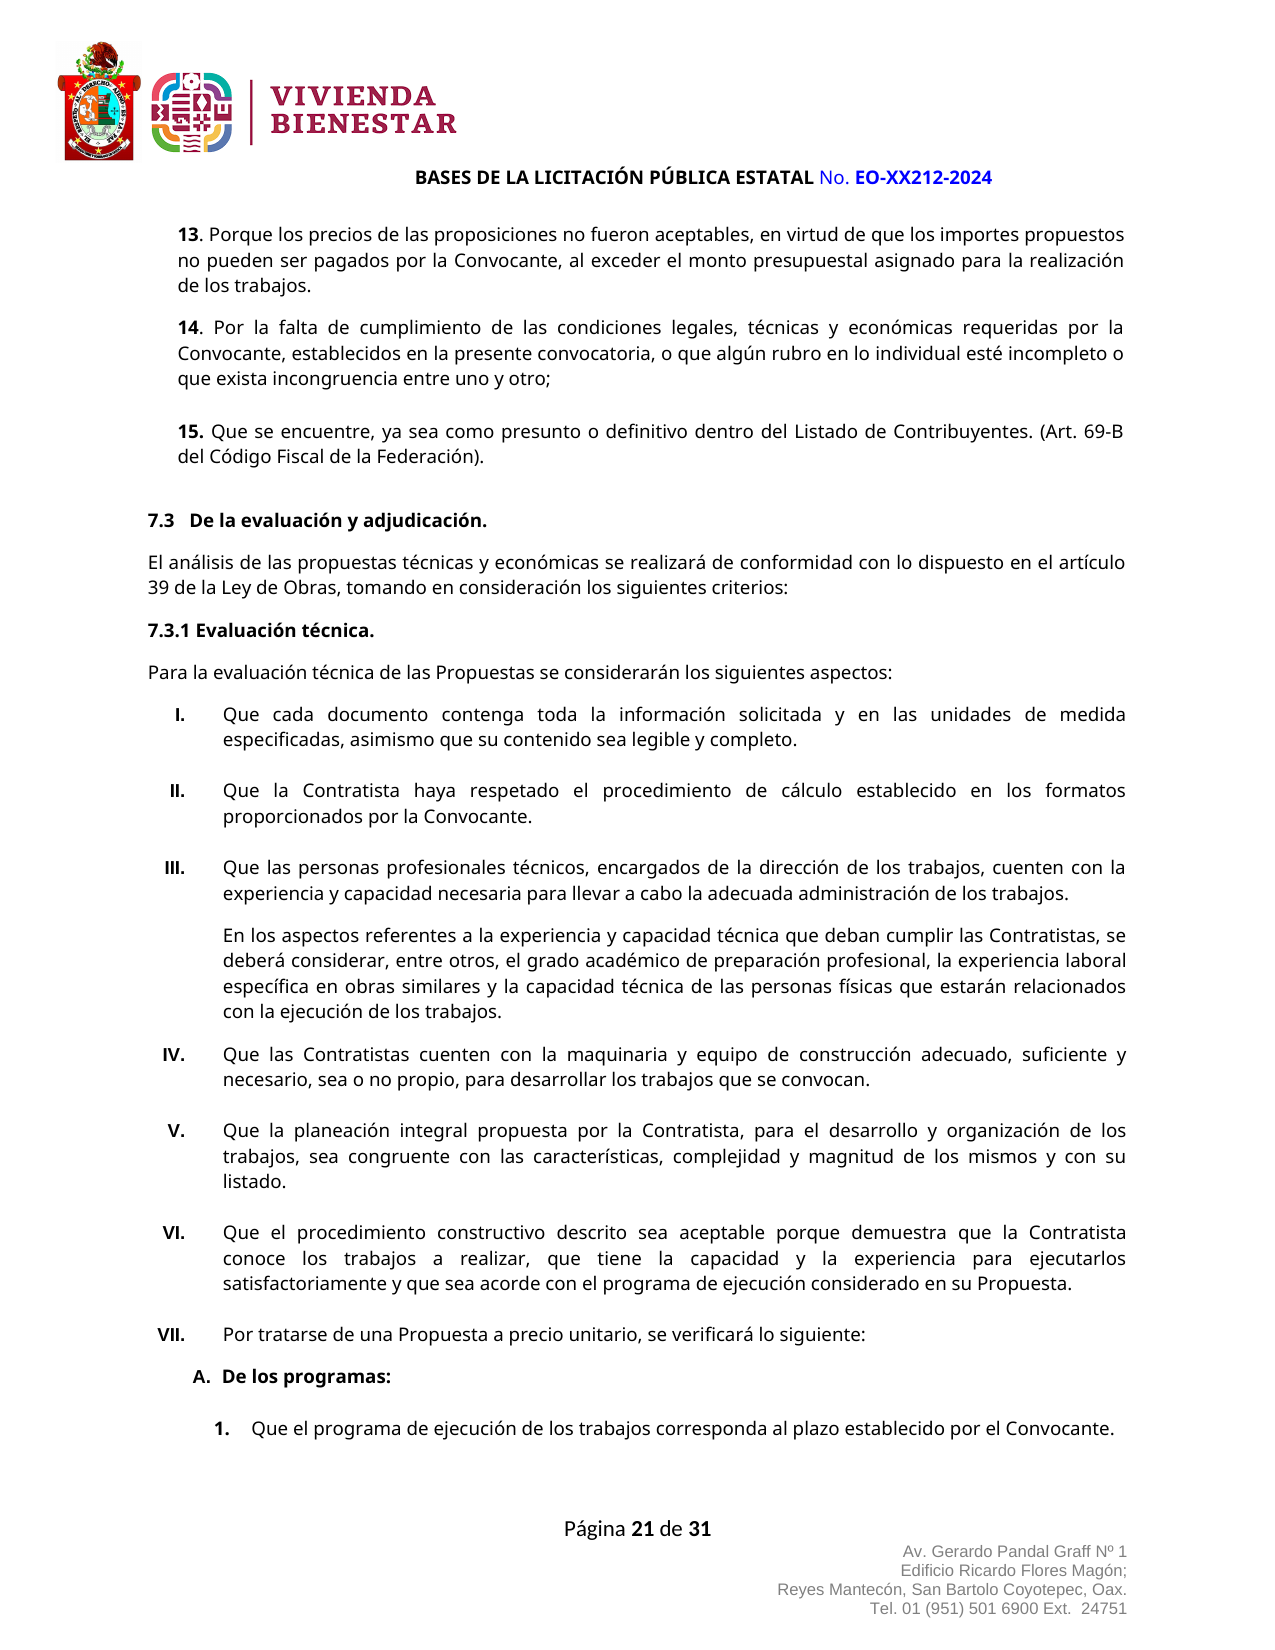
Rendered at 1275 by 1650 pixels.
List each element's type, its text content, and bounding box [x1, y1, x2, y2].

text En los aspectos referentes a la experiencia y capacidad técnica que deban cumplir las Contratistas, se deberá considerar, entre otros, el grado académico de preparación profesional, la experiencia laboral específica en obras similares y la capacidad técnica de las personas físicas que estarán relacionados con la ejecución de los trabajos. [223, 922, 1127, 1024]
list Que las personas profesionales técnicos, encargados de la dirección de los trabajos, cuenten con la experiencia y capacidad necesaria para llevar a cabo la adecuada administración de los trabajos. [185, 854, 1127, 905]
text 13. Porque los precios de las proposiciones no fueron aceptables, en virtud de que los importes propuestos no pueden ser pagados por la Convocante, al exceder el monto presupuestal asignado para la realización de los trabajos. [177, 221, 1125, 298]
text 14. Por la falta de cumplimiento de las condiciones legales, técnicas y económicas requeridas por la Convocante, establecidos en la presente convocatoria, o que algún rubro en lo individual esté incompleto o que exista incongruencia entre uno y otro; [177, 315, 1125, 391]
list Por tratarse de una Propuesta a precio unitario, se verificará lo siguiente: [185, 1322, 1127, 1347]
list Que las Contratistas cuenten con la maquinaria y equipo de construcción adecuado, suficiente y necesario, sea o no propio, para desarrollar los trabajos que se convocan. [185, 1041, 1127, 1092]
list Que la Contratista haya respetado el procedimiento de cálculo establecido en los formatos proporcionados por la Convocante. [185, 778, 1127, 829]
list Que el procedimiento constructivo descrito sea aceptable porque demuestra que la Contratista conoce los trabajos a realizar, que tiene la capacidad y la experiencia para ejecutarlos satisfactoriamente y que sea acorde con el programa de ejecución considerado en su Propuesta. [185, 1219, 1127, 1296]
list De los programas: [192, 1364, 1127, 1389]
text Para la evaluación técnica de las Propuestas se considerarán los siguientes aspectos: [148, 659, 1127, 684]
list Que la planeación integral propuesta por la Contratista, para el desarrollo y organización de los trabajos, sea congruente con las características, complejidad y magnitud de los mismos y con su listado. [185, 1117, 1127, 1194]
text 7.3 De la evaluación y adjudicación. [148, 507, 1127, 532]
picture [55, 41, 143, 163]
text 7.3.1 Evaluación técnica. [148, 617, 1127, 642]
text El análisis de las propuestas técnicas y económicas se realizará de conformidad con lo dispuesto en el artículo 39 de la Ley de Obras, tomando en consideración los siguientes criterios: [148, 549, 1127, 600]
list Que cada documento contenga toda la información solicitada y en las unidades de medida especificadas, asimismo que su contenido sea legible y completo. [185, 701, 1127, 752]
picture [147, 64, 473, 161]
text 15. Que se encuentre, ya sea como presunto o definitivo dentro del Listado de Contribuyentes. (Art. 69-B del Código Fiscal de la Federación). [177, 418, 1125, 469]
list Que el programa de ejecución de los trabajos corresponda al plazo establecido por el Convocante. [214, 1415, 1127, 1440]
